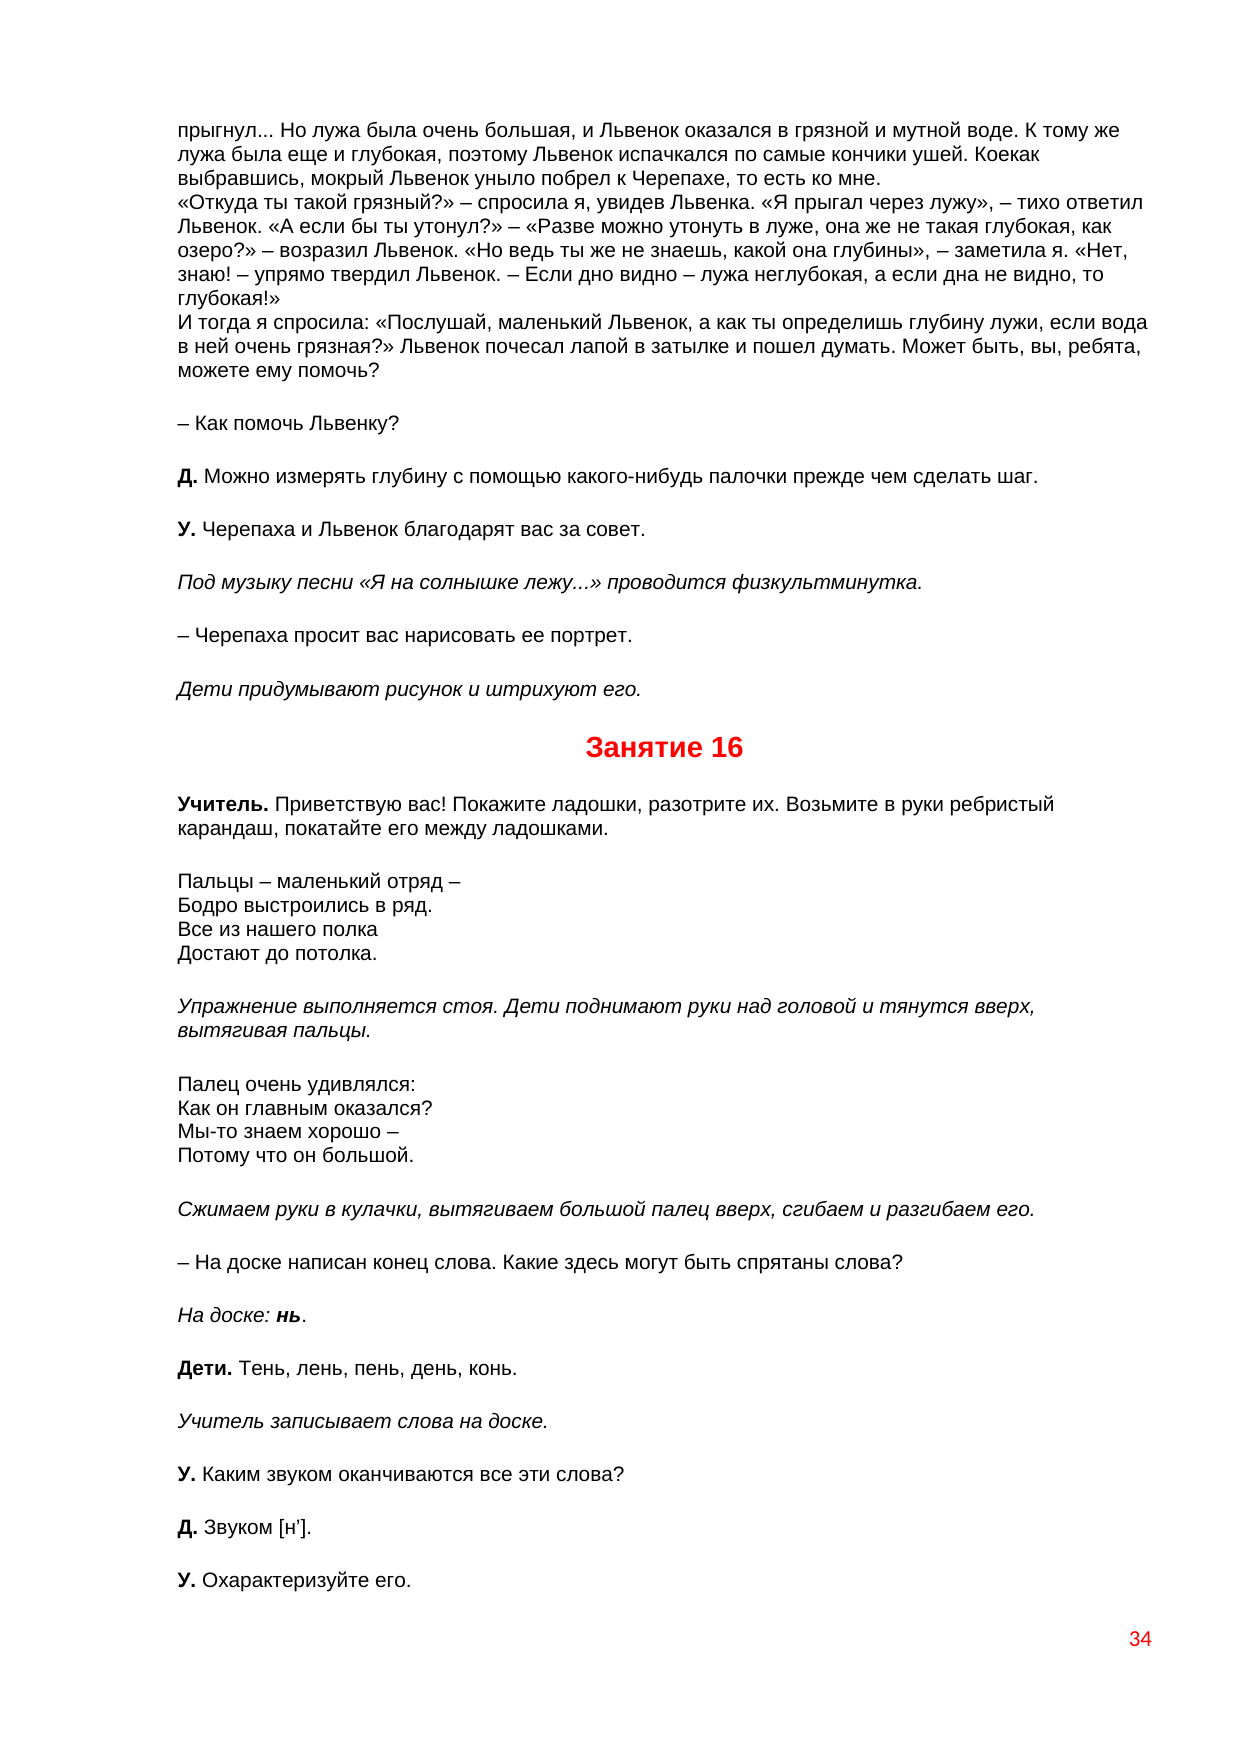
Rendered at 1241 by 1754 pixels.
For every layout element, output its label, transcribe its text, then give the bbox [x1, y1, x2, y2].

text Пальцы – маленький отряд – Бодро выстроились в ряд. Все из нашего полка Достают до потолка. [177, 869, 1152, 965]
text – На доске написан конец слова. Какие здесь могут быть спрятаны слова? [177, 1249, 1152, 1273]
text Сжимаем руки в кулачки, вытягиваем большой палец вверх, сгибаем и разгибаем его. [177, 1196, 1152, 1220]
text Учитель. Приветствую вас! Покажите ладошки, разотрите их. Возьмите в руки ребристый карандаш, покатайте его между ладошками. [177, 792, 1152, 840]
text – Как помочь Львенку? [177, 411, 1152, 435]
text – Черепаха просит вас нарисовать ее портрет. [177, 623, 1152, 647]
text Дети. Тень, лень, пень, день, конь. [177, 1356, 1152, 1380]
subtitle Занятие 16 [177, 729, 1152, 763]
text Д. Звуком [н’]. [177, 1515, 1152, 1539]
text У. Черепаха и Львенок благодарят вас за совет. [177, 517, 1152, 541]
text У. Охарактеризуйте его. [177, 1568, 1152, 1592]
text Палец очень удивлялся: Как он главным оказался? Мы-то знаем хорошо – Потому что он большой. [177, 1071, 1152, 1167]
text Под музыку песни «Я на солнышке лежу...» проводится физкультминутка. [177, 570, 1152, 594]
text Дети придумывают рисунок и штрихуют его. [177, 676, 1152, 700]
text Д. Можно измерять глубину с помощью какого-нибудь палочки прежде чем сделать шаг. [177, 464, 1152, 488]
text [177, 118, 1152, 382]
text На доске: нь. [177, 1303, 1152, 1327]
text У. Каким звуком оканчиваются все эти слова? [177, 1462, 1152, 1486]
text Учитель записывает слова на доске. [177, 1409, 1152, 1433]
text Упражнение выполняется стоя. Дети поднимают руки над головой и тянутся вверх, вытягивая пальцы. [177, 994, 1152, 1042]
